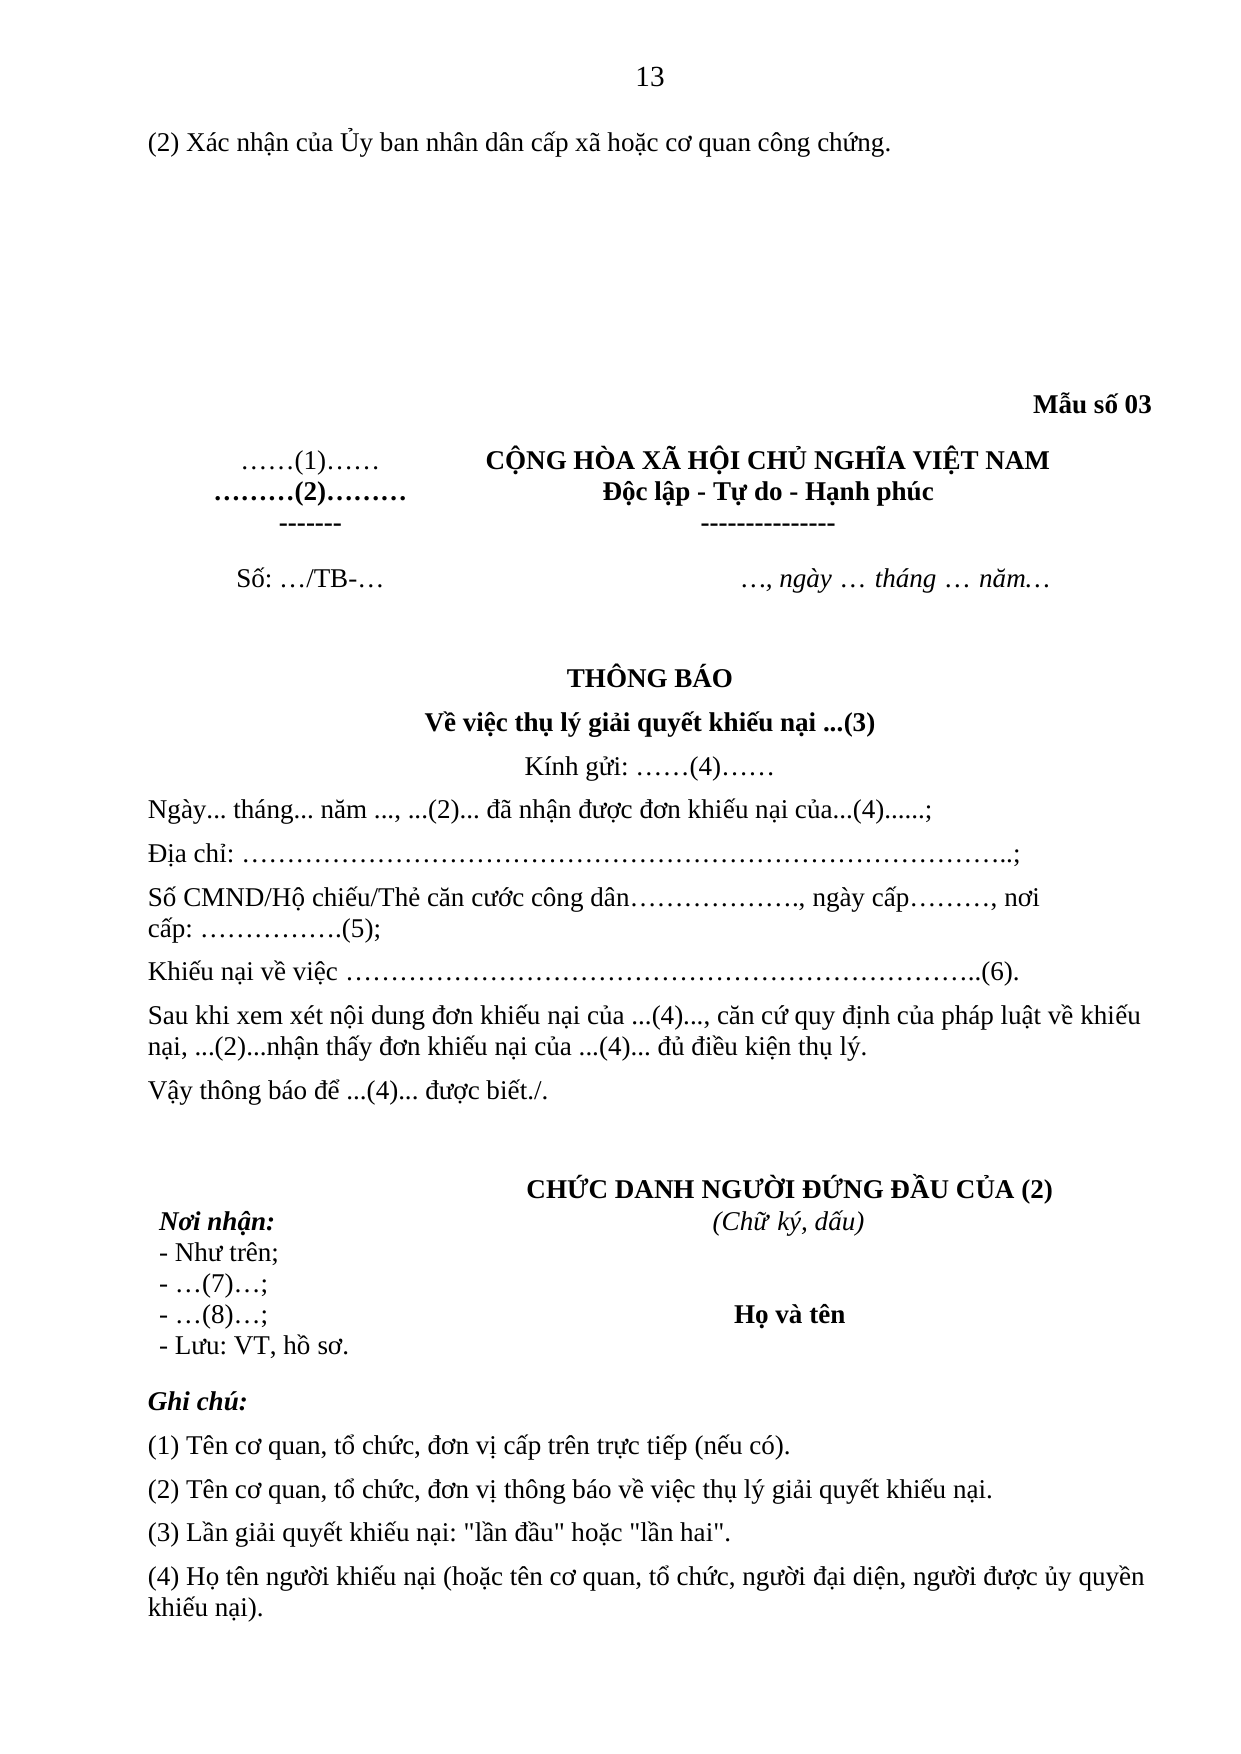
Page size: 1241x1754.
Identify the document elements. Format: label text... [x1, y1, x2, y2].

text Kính gửi: ……(4)…… [148, 750, 1152, 781]
text Số CMND/Hộ chiếu/Thẻ căn cước công dân………………., ngày cấp………, nơi cấp: …………….(5); [148, 881, 1152, 943]
text (2) Tên cơ quan, tổ chức, đơn vị thông báo về việc thụ lý giải quyết khiếu nại. [148, 1473, 1152, 1504]
text (2) Xác nhận của Ủy ban nhân dân cấp xã hoặc cơ quan công chứng. [148, 126, 1152, 157]
text (3) Lần giải quyết khiếu nại: "lần đầu" hoặc "lần hai". [148, 1516, 1152, 1548]
table_header CỘNG HÒA XÃ HỘI CHỦ NGHĨA VIỆT NAM Độc lập - Tự do - Hạnh phúc --------------- [473, 432, 1063, 550]
text (1) Tên cơ quan, tổ chức, đơn vị cấp trên trực tiếp (nếu có). [148, 1429, 1152, 1460]
table_header Nơi nhận: - Như trên; - …(7)…; - …(8)…; - Lưu: VT, hồ sơ. [148, 1161, 509, 1373]
text THÔNG BÁO [148, 662, 1152, 693]
text Sau khi xem xét nội dung đơn khiếu nại của ...(4)..., căn cứ quy định của pháp luật về khiếu nại, ...(2)...nhận thấy đơn khiếu nại của ...(4)... đủ điều kiện thụ lý. [148, 999, 1152, 1061]
text (4) Họ tên người khiếu nại (hoặc tên cơ quan, tổ chức, người đại diện, người được ủy quyền khiếu nại). [148, 1560, 1152, 1622]
text Ghi chú: [148, 1386, 1152, 1417]
text Vậy thông báo để ...(4)... được biết./. [148, 1074, 1152, 1105]
table_header CHỨC DANH NGƯỜI ĐỨNG ĐẦU CỦA (2) (Chữ ký, dấu) Họ và tên [509, 1161, 1070, 1373]
text Địa chỉ: …………………………………………………………………………..; [148, 837, 1152, 868]
table_cell Số: …/TB-… [148, 550, 473, 606]
text Mẫu số 03 [148, 388, 1152, 419]
text Về việc thụ lý giải quyết khiếu nại ...(3) [148, 706, 1152, 737]
text Ngày... tháng... năm ..., ...(2)... đã nhận được đơn khiếu nại của...(4)......; [148, 793, 1152, 824]
table_header ……(1)…… ………(2)……… ------- [148, 432, 473, 550]
table_cell …, ngày … tháng … năm… [473, 550, 1063, 606]
text Khiếu nại về việc ……………………………………………………………..(6). [148, 955, 1152, 987]
